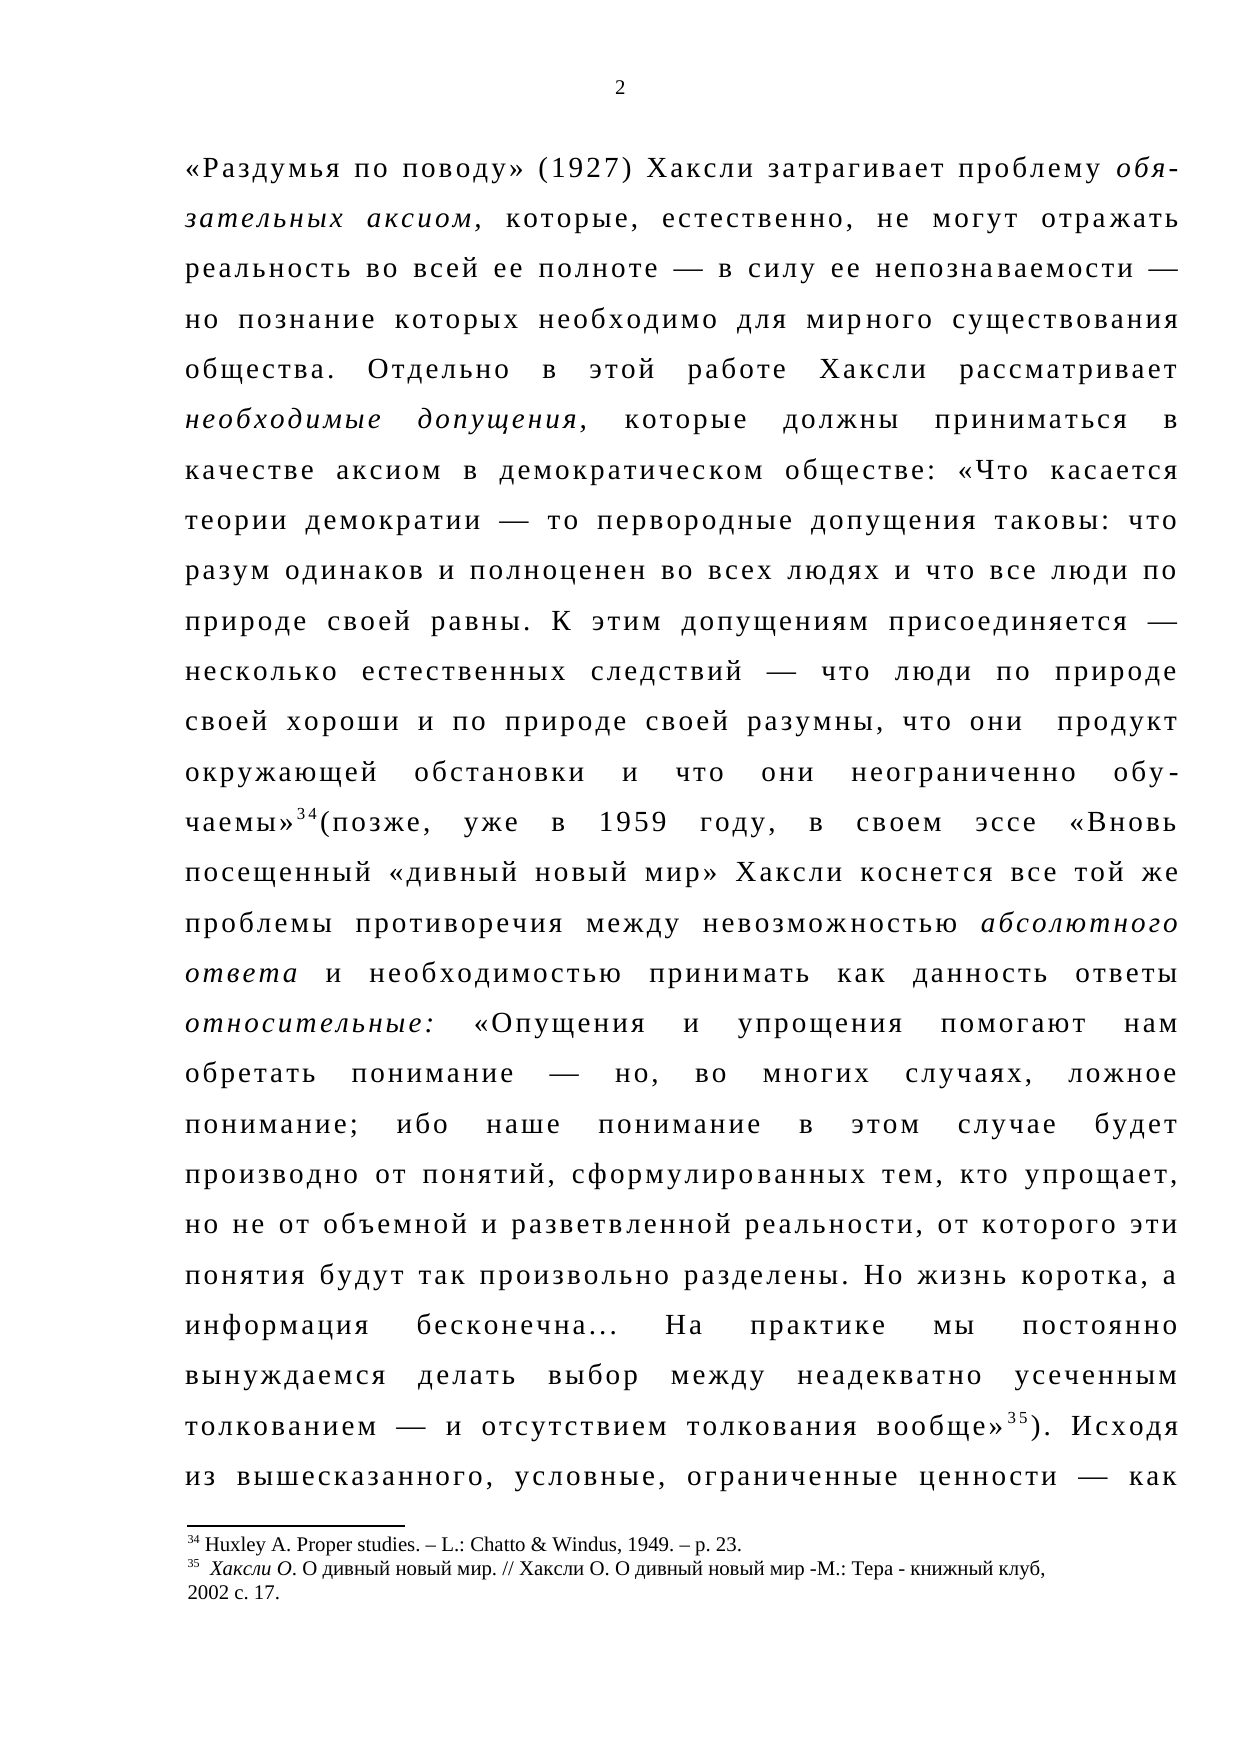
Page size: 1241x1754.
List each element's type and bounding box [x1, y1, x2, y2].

text [185, 150, 1178, 1492]
